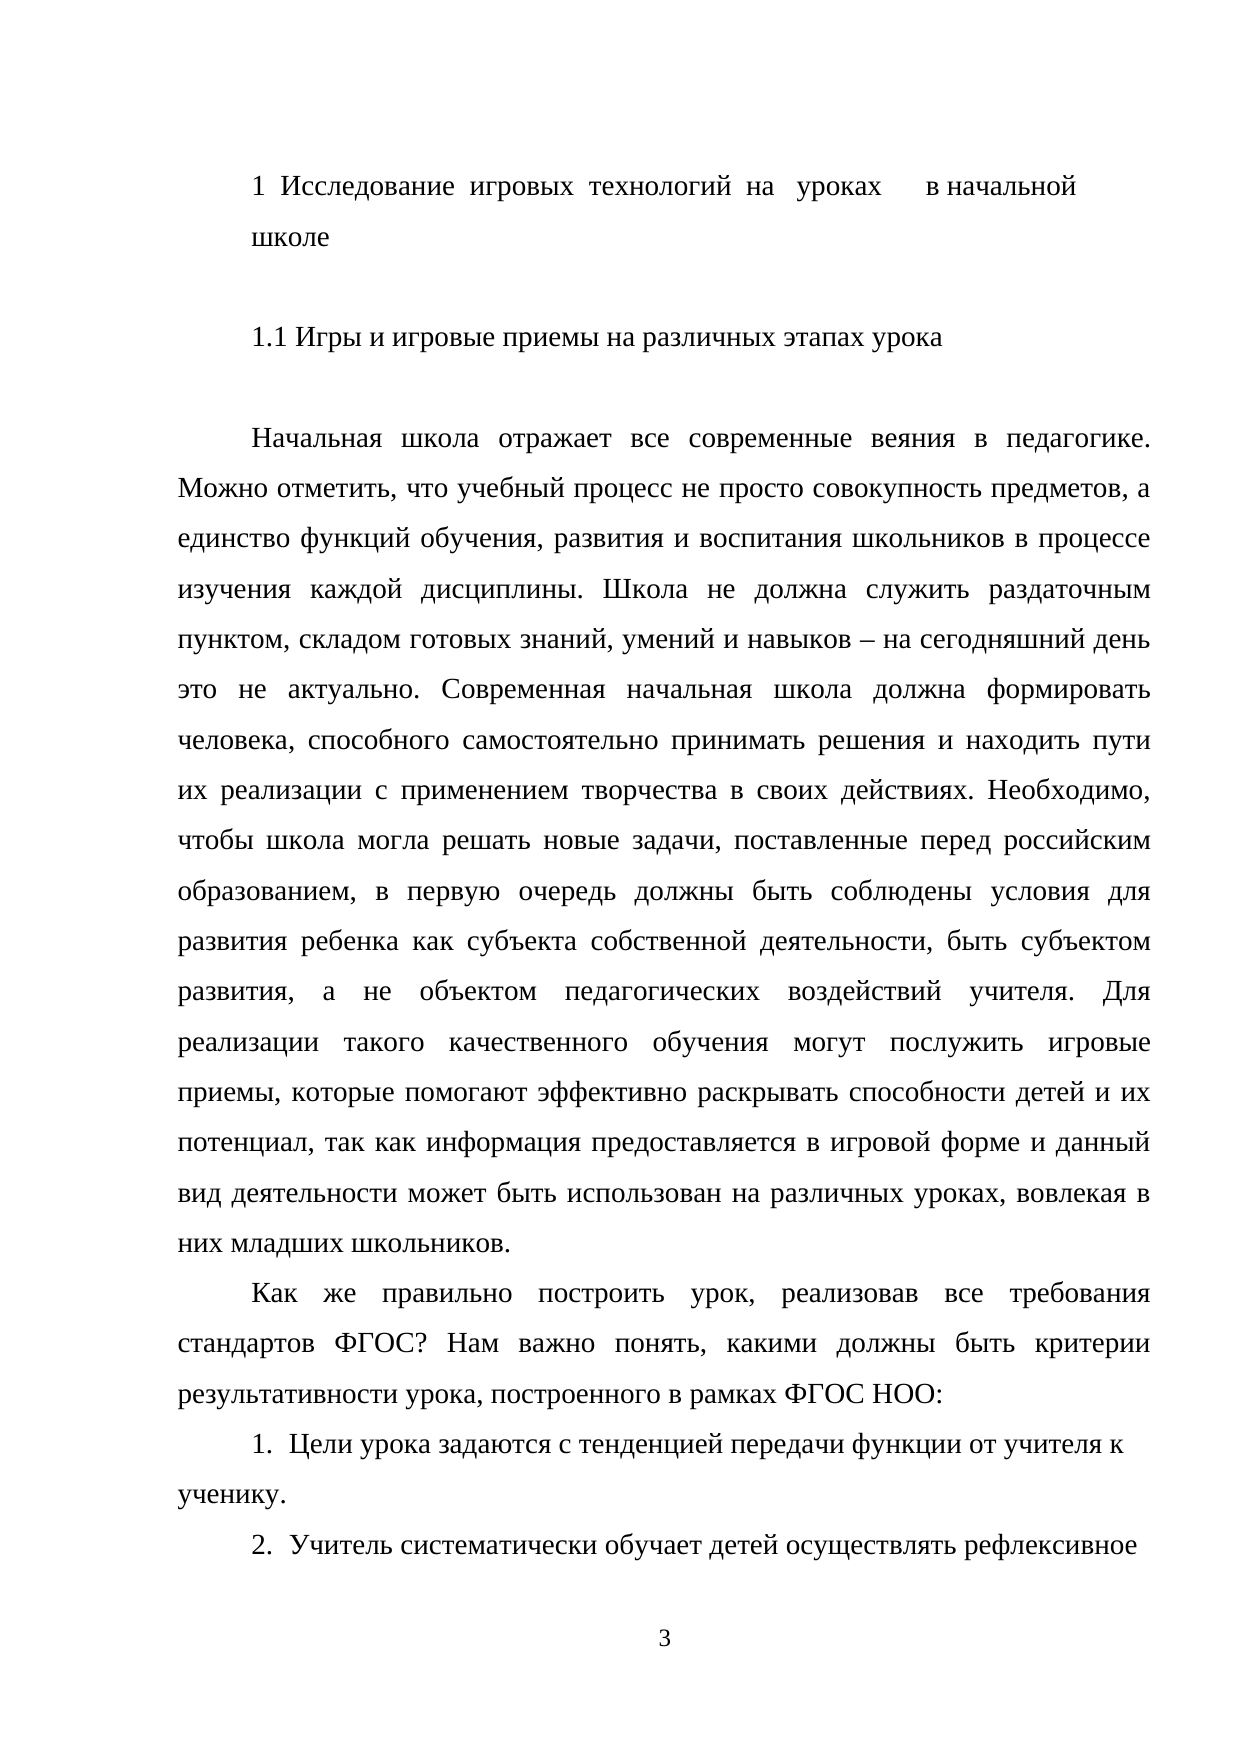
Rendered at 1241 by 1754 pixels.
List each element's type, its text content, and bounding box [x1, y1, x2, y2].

text Как же правильно построить урок, реализовав все требования стандартов ФГОС? Нам важно понять, какими должны быть критерии результативности урока, построенного в рамках ФГОС НОО: [177, 1275, 1152, 1409]
text ученику. [177, 1477, 1152, 1510]
list Учитель систематически обучает детей осуществлять рефлексивное [251, 1527, 1152, 1560]
text Начальная школа отражает все современные веяния в педагогике. Можно отметить, что учебный процесс не просто совокупность предметов, а единство функций обучения, развития и воспитания школьников в процессе изучения каждой дисциплины. Школа не должна служить раздаточным пунктом, складом готовых знаний, умений и навыков – на сегодняшний день это не актуально. Современная начальная школа должна формировать человека, способного самостоятельно принимать решения и находить пути их реализации с применением творчества в своих действиях. Необходимо, чтобы школа могла решать новые задачи, поставленные перед российским образованием, в первую очередь должны быть соблюдены условия для развития ребенка как субъекта собственной деятельности, быть субъектом развития, а не объектом педагогических воздействий учителя. Для реализации такого качественного обучения могут послужить игровые приемы, которые помогают эффективно раскрывать способности детей и их потенциал, так как информация предоставляется в игровой форме и данный вид деятельности может быть использован на различных уроках, вовлекая в них младших школьников. [177, 420, 1152, 1258]
text 1 Исследование игровых технологий на уроках в начальной школе [251, 168, 1152, 252]
text 1.1 Игры и игровые приемы на различных этапах урока [251, 319, 1152, 353]
list Цели урока задаются с тенденцией передачи функции от учителя к [251, 1426, 1152, 1460]
